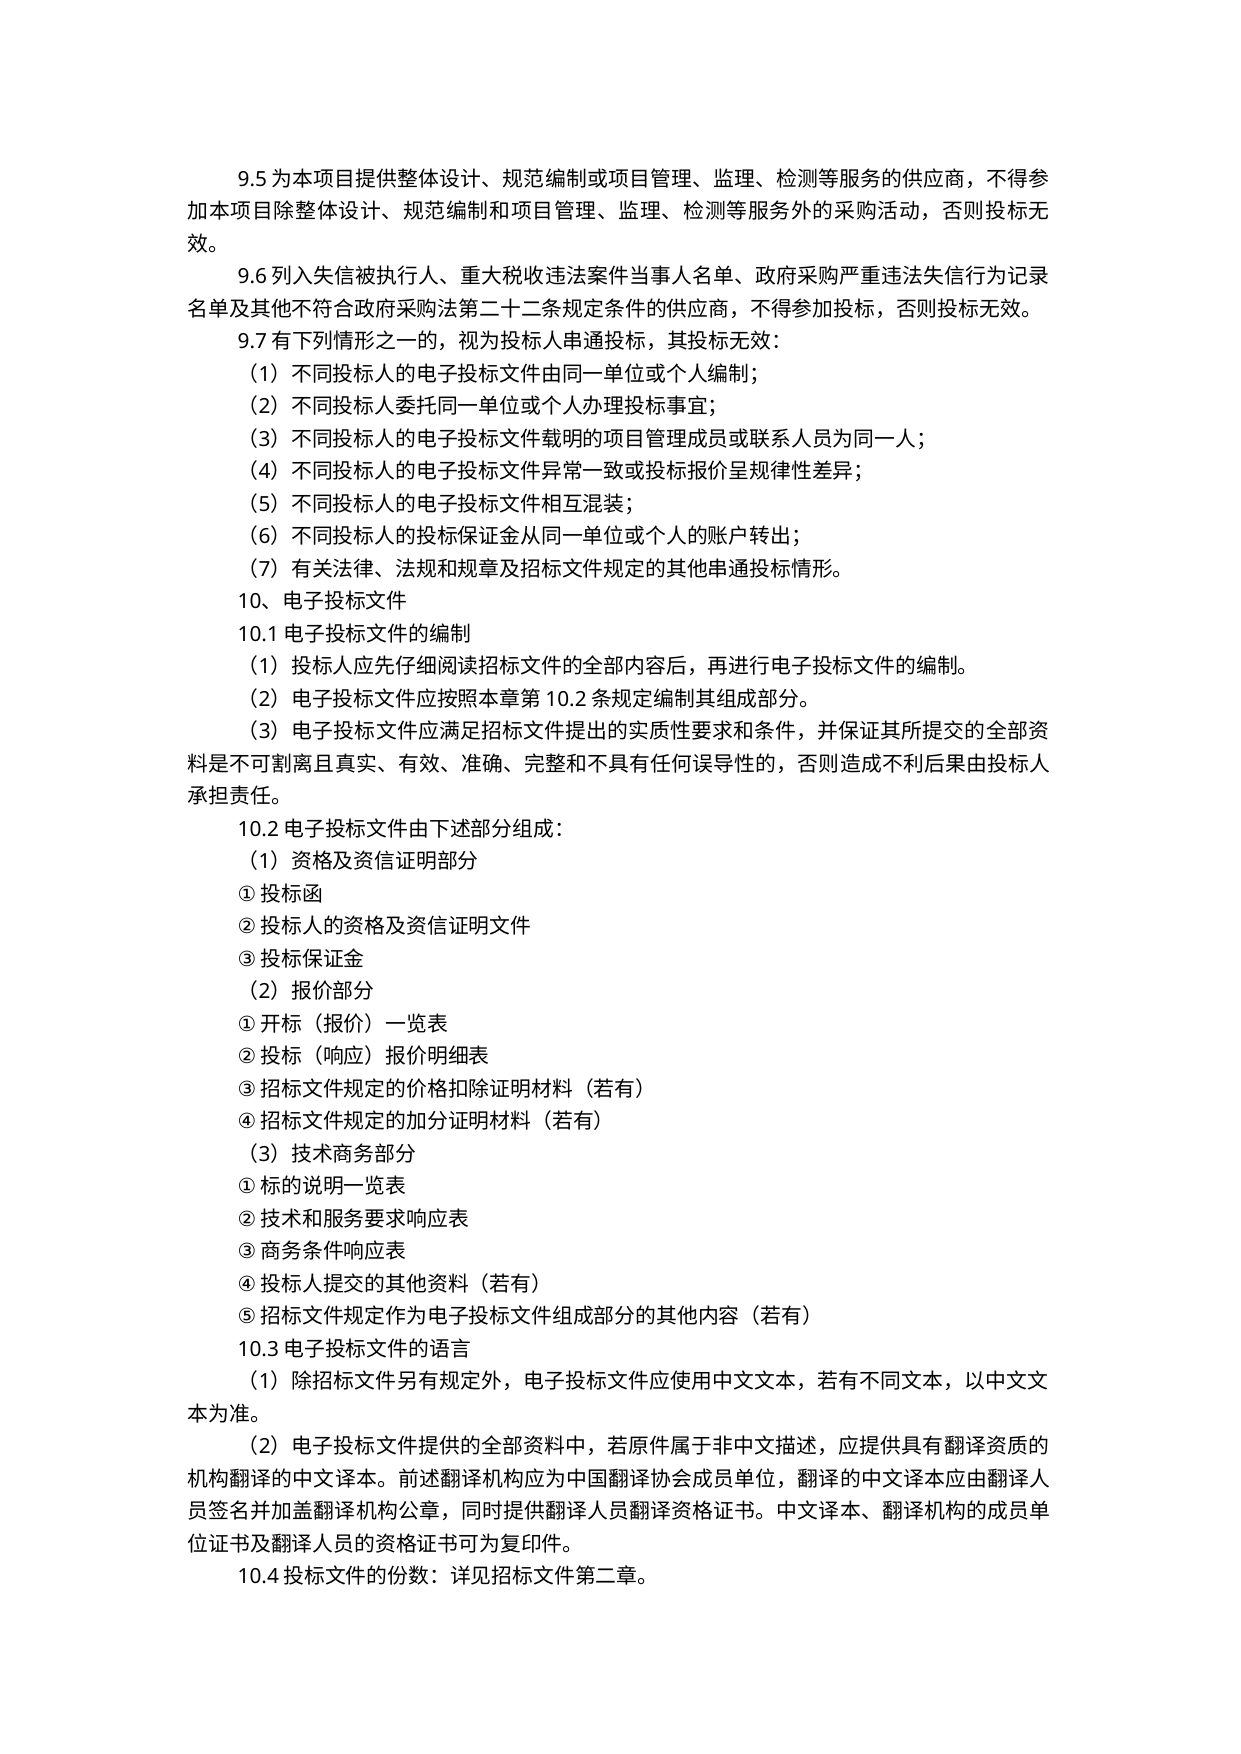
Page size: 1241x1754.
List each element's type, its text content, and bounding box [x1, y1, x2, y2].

text ②技术和服务要求响应表 [187, 1202, 1053, 1234]
text ④招标文件规定的加分证明材料（若有） [187, 1104, 1053, 1137]
text （1）投标人应先仔细阅读招标文件的全部内容后，再进行电子投标文件的编制。 [187, 649, 1053, 682]
text （2）报价部分 [187, 974, 1053, 1007]
text 10.1电子投标文件的编制 [187, 617, 1053, 649]
text ①投标函 [187, 877, 1053, 909]
text （2）电子投标文件提供的全部资料中，若原件属于非中文描述，应提供具有翻译资质的机构翻译的中文译本。前述翻译机构应为中国翻译协会成员单位，翻译的中文译本应由翻译人员签名并加盖翻译机构公章，同时提供翻译人员翻译资格证书。中文译本、翻译机构的成员单位证书及翻译人员的资格证书可为复印件。 [187, 1429, 1053, 1559]
text （1）除招标文件另有规定外，电子投标文件应使用中文文本，若有不同文本，以中文文本为准。 [187, 1364, 1053, 1429]
text （4）不同投标人的电子投标文件异常一致或投标报价呈规律性差异； [187, 454, 1053, 487]
text ①标的说明一览表 [187, 1169, 1053, 1202]
text ③招标文件规定的价格扣除证明材料（若有） [187, 1072, 1053, 1104]
text 9.6列入失信被执行人、重大税收违法案件当事人名单、政府采购严重违法失信行为记录名单及其他不符合政府采购法第二十二条规定条件的供应商，不得参加投标，否则投标无效。 [187, 259, 1053, 324]
text （3）不同投标人的电子投标文件载明的项目管理成员或联系人员为同一人； [187, 422, 1053, 454]
text 10.3电子投标文件的语言 [187, 1332, 1053, 1364]
text ⑤招标文件规定作为电子投标文件组成部分的其他内容（若有） [187, 1299, 1053, 1332]
text （3）技术商务部分 [187, 1137, 1053, 1169]
text （6）不同投标人的投标保证金从同一单位或个人的账户转出； [187, 519, 1053, 552]
text （1）不同投标人的电子投标文件由同一单位或个人编制； [187, 357, 1053, 389]
text 9.5为本项目提供整体设计、规范编制或项目管理、监理、检测等服务的供应商，不得参加本项目除整体设计、规范编制和项目管理、监理、检测等服务外的采购活动，否则投标无效。 [187, 162, 1053, 259]
text （1）资格及资信证明部分 [187, 844, 1053, 877]
text 9.7有下列情形之一的，视为投标人串通投标，其投标无效： [187, 324, 1053, 357]
text （3）电子投标文件应满足招标文件提出的实质性要求和条件，并保证其所提交的全部资料是不可割离且真实、有效、准确、完整和不具有任何误导性的，否则造成不利后果由投标人承担责任。 [187, 714, 1053, 812]
text ④投标人提交的其他资料（若有） [187, 1267, 1053, 1299]
text 10、电子投标文件 [187, 584, 1053, 617]
text （7）有关法律、法规和规章及招标文件规定的其他串通投标情形。 [187, 552, 1053, 584]
text ③投标保证金 [187, 942, 1053, 974]
text ③商务条件响应表 [187, 1234, 1053, 1267]
text （2）电子投标文件应按照本章第10.2条规定编制其组成部分。 [187, 682, 1053, 714]
text ②投标人的资格及资信证明文件 [187, 909, 1053, 942]
text （5）不同投标人的电子投标文件相互混装； [187, 487, 1053, 519]
text ①开标（报价）一览表 [187, 1007, 1053, 1039]
text 10.4投标文件的份数：详见招标文件第二章。 [187, 1559, 1053, 1592]
text （2）不同投标人委托同一单位或个人办理投标事宜； [187, 389, 1053, 422]
text ②投标（响应）报价明细表 [187, 1039, 1053, 1072]
text 10.2电子投标文件由下述部分组成： [187, 812, 1053, 844]
